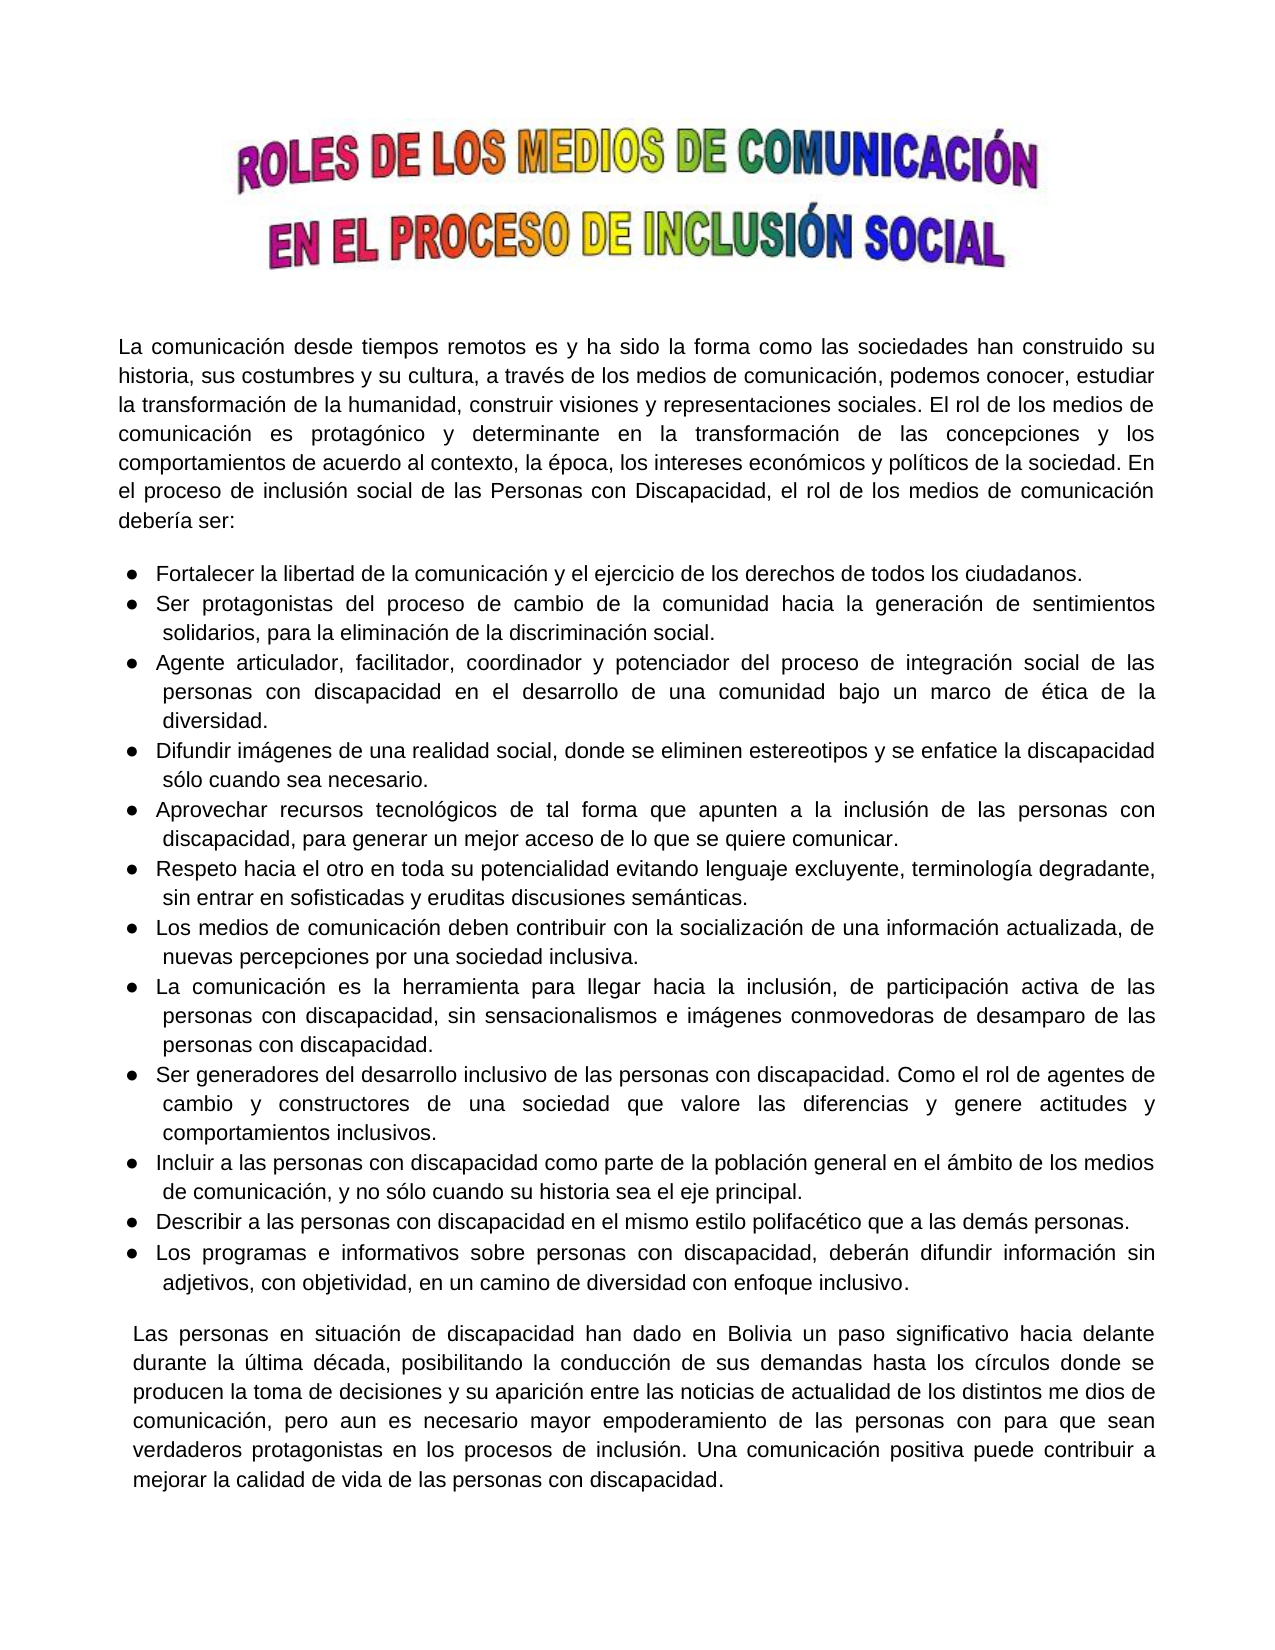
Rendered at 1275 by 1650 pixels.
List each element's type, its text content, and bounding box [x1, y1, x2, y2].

list La comunicación es la herramienta para llegar hacia la inclusión, de participación activa de las personas con discapacidad, sin sensacionalismos e imágenes conmovedoras de desamparo de las personas con discapacidad. [125, 973, 1157, 1057]
list Agente articulador, facilitador, coordinador y potenciador del proceso de integración social de las personas con discapacidad en el desarrollo de una comunidad bajo un marco de ética de la diversidad. [125, 649, 1157, 733]
list Respeto hacia el otro en toda su potencialidad evitando lenguaje excluyente, terminología degradante, sin entrar en sofisticadas y eruditas discusiones semánticas. [125, 855, 1157, 910]
text Las personas en situación de discapacidad han dado en Bolivia un paso significativo hacia delante durante la última década, posibilitando la conducción de sus demandas hasta los círculos donde se producen la toma de decisiones y su aparición entre las noticias de actualidad de los distintos me dios de comunicación, pero aun es necesario mayor empoderamiento de las personas con para que sean verdaderos protagonistas en los procesos de inclusión. Una comunicación positiva puede contribuir a mejorar la calidad de vida de las personas con discapacidad. [133, 1321, 1157, 1492]
list Incluir a las personas con discapacidad como parte de la población general en el ámbito de los medios de comunicación, y no sólo cuando su historia sea el eje principal. [125, 1149, 1157, 1204]
picture [221, 118, 1054, 278]
list Los medios de comunicación deben contribuir con la socialización de una información actualizada, de nuevas percepciones por una sociedad inclusiva. [125, 914, 1157, 969]
list Ser generadores del desarrollo inclusivo de las personas con discapacidad. Como el rol de agentes de cambio y constructores de una sociedad que valore las diferencias y genere actitudes y comportamientos inclusivos. [125, 1061, 1157, 1145]
list Describir a las personas con discapacidad en el mismo estilo polifacético que a las demás personas. [125, 1208, 1157, 1234]
list Ser protagonistas del proceso de cambio de la comunidad hacia la generación de sentimientos solidarios, para la eliminación de la discriminación social. [125, 590, 1157, 645]
list Aprovechar recursos tecnológicos de tal forma que apunten a la inclusión de las personas con discapacidad, para generar un mejor acceso de lo que se quiere comunicar. [125, 796, 1157, 851]
text La comunicación desde tiempos remotos es y ha sido la forma como las sociedades han construido su historia, sus costumbres y su cultura, a través de los medios de comunicación, podemos conocer, estudiar la transformación de la humanidad, construir visiones y representaciones sociales. El rol de los medios de comunicación es protagónico y determinante en la transformación de las concepciones y los comportamientos de acuerdo al contexto, la época, los intereses económicos y políticos de la sociedad. En el proceso de inclusión social de las Personas con Discapacidad, el rol de los medios de comunicación debería ser: [118, 333, 1157, 534]
list Difundir imágenes de una realidad social, donde se eliminen estereotipos y se enfatice la discapacidad sólo cuando sea necesario. [125, 737, 1157, 792]
list Los programas e informativos sobre personas con discapacidad, deberán difundir información sin adjetivos, con objetividad, en un camino de diversidad con enfoque inclusivo. [125, 1238, 1157, 1295]
list Fortalecer la libertad de la comunicación y el ejercicio de los derechos de todos los ciudadanos. [125, 559, 1157, 586]
